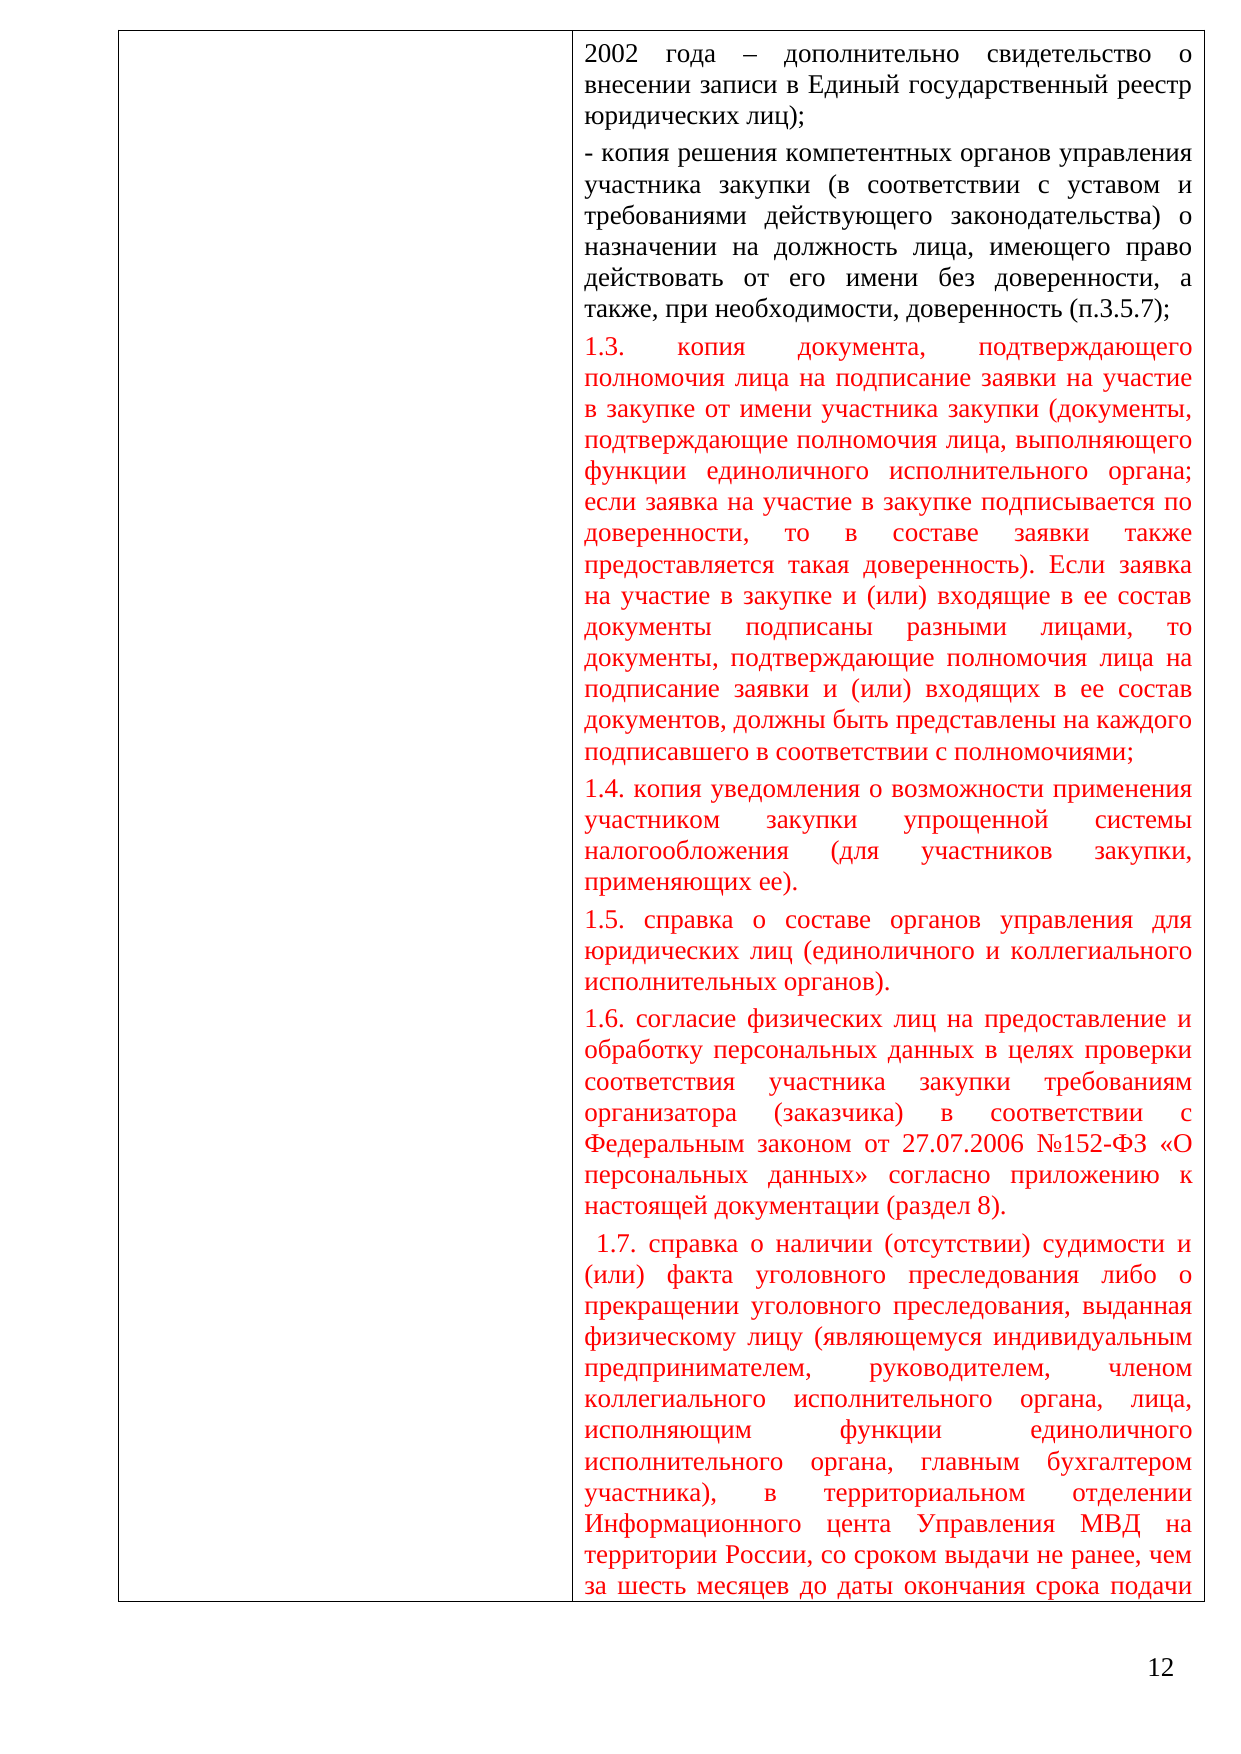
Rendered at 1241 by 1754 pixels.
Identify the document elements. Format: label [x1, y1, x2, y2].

table_cell [119, 31, 572, 1601]
table_cell [573, 31, 1204, 1601]
